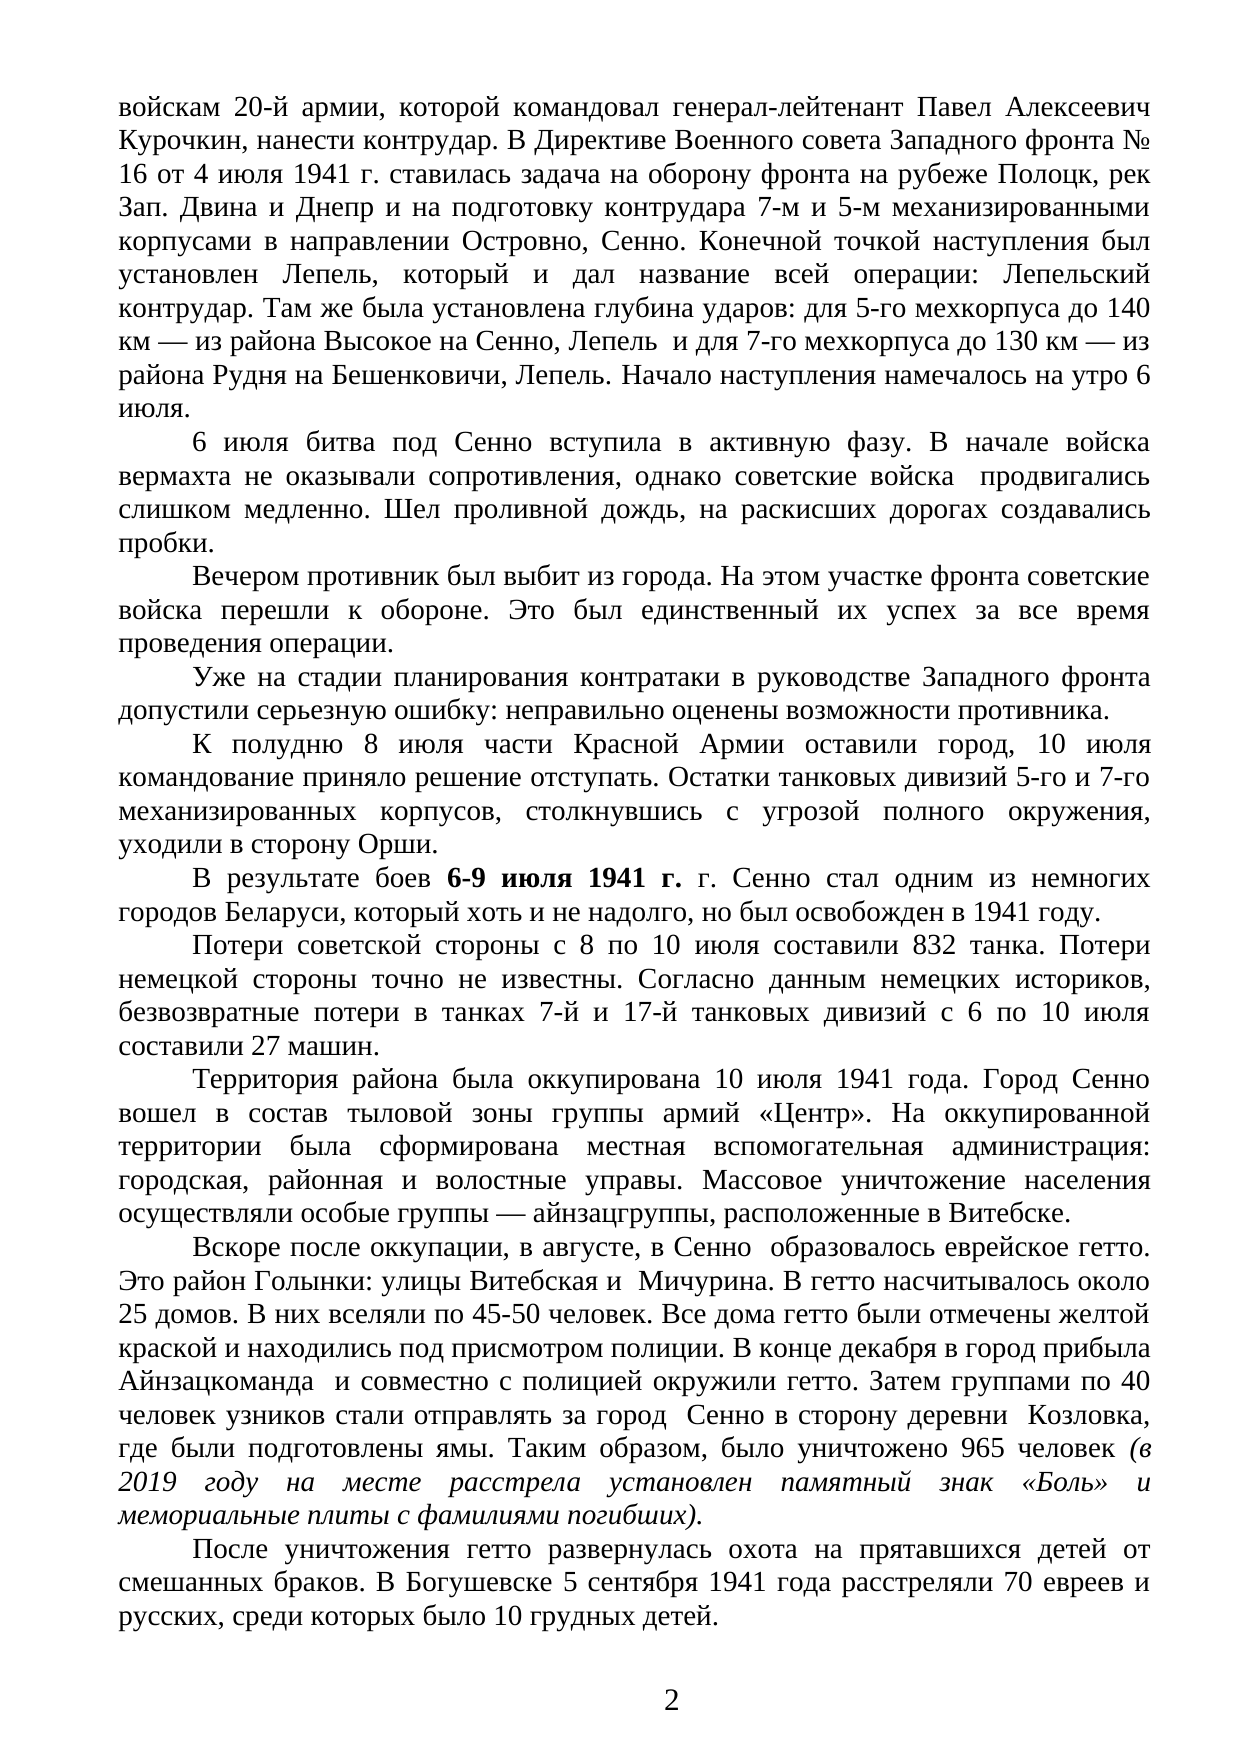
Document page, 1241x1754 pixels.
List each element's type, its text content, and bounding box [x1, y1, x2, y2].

text Территория района была оккупирована 10 июля 1941 года. Город Сенно вошел в состав тыловой зоны группы армий «Центр». На оккупированной территории была сформирована местная вспомогательная администрация: городская, районная и волостные управы. Массовое уничтожение населения осуществляли особые группы — айнзацгруппы, расположенные в Витебске. [118, 1061, 1152, 1229]
text Уже на стадии планирования контратаки в руководстве Западного фронта допустили серьезную ошибку: неправильно оценены возможности противника. [118, 659, 1152, 726]
text К полудню 8 июля части Красной Армии оставили город, 10 июля командование приняло решение отступать. Остатки танковых дивизий 5-го и 7-го механизированных корпусов, столкнувшись с угрозой полного окружения, уходили в сторону Орши. [118, 726, 1152, 860]
text После уничтожения гетто развернулась охота на прятавшихся детей от смешанных браков. В Богушевске 5 сентября 1941 года расстреляли 70 евреев и русских, среди которых было 10 грудных детей. [118, 1531, 1152, 1632]
text Потери советской стороны с 8 по 10 июля составили 832 танка. Потери немецкой стороны точно не известны. Согласно данным немецких историков, безвозвратные потери в танках 7-й и 17-й танковых дивизий с 6 по 10 июля составили 27 машин. [118, 927, 1152, 1061]
text В результате боев 6-9 июля 1941 г. г. Сенно стал одним из немногих городов Беларуси, который хоть и не надолго, но был освобожден в 1941 году. [118, 860, 1152, 927]
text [118, 89, 1152, 424]
text Вечером противник был выбит из города. На этом участке фронта советские войска перешли к обороне. Это был единственный их успех за все время проведения операции. [118, 558, 1152, 659]
text 6 июля битва под Сенно вступила в активную фазу. В начале войска вермахта не оказывали сопротивления, однако советские войска продвигались слишком медленно. Шел проливной дождь, на раскисших дорогах создавались пробки. [118, 424, 1152, 558]
text Вскоре после оккупации, в августе, в Сенно образовалось еврейское гетто. Это район Голынки: улицы Витебская и Мичурина. В гетто насчитывалось около 25 домов. В них вселяли по 45-50 человек. Все дома гетто были отмечены желтой краской и находились под присмотром полиции. В конце декабря в город прибыла Айнзацкоманда и совместно с полицией окружили гетто. Затем группами по 40 человек узников стали отправлять за город Сенно в сторону деревни Козловка, где были подготовлены ямы. Таким образом, было уничтожено 965 человек (в 2019 году на месте расстрела установлен памятный знак «Боль» и мемориальные плиты с фамилиями погибших). [118, 1229, 1152, 1531]
